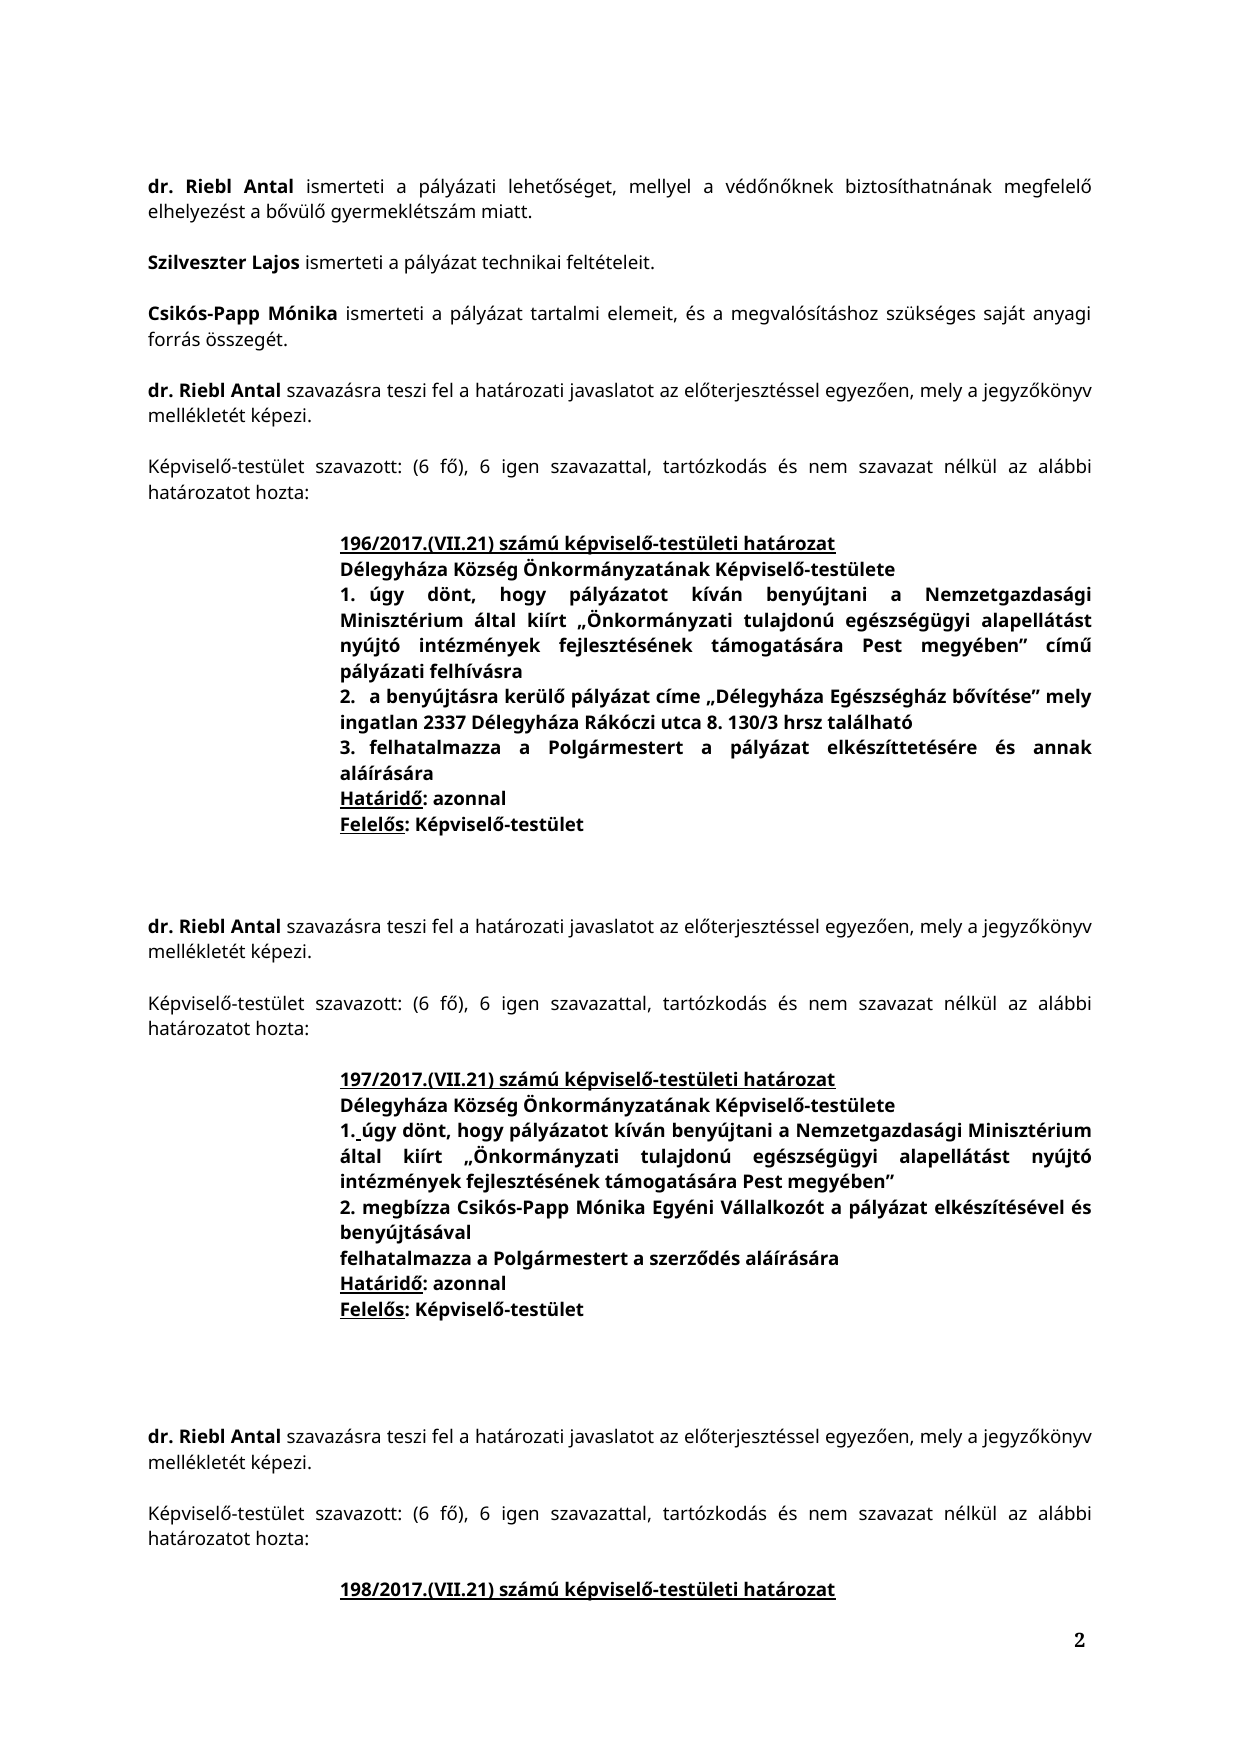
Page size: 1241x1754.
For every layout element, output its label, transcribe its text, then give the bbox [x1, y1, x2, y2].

text dr. Riebl Antal szavazásra teszi fel a határozati javaslatot az előterjesztéssel egyezően, mely a jegyzőkönyv mellékletét képezi. [148, 1424, 1093, 1475]
text Képviselő-testület szavazott: (6 fő), 6 igen szavazattal, tartózkodás és nem szavazat nélkül az alábbi határozatot hozta: [148, 990, 1093, 1041]
text dr. Riebl Antal szavazásra teszi fel a határozati javaslatot az előterjesztéssel egyezően, mely a jegyzőkönyv mellékletét képezi. [148, 913, 1093, 964]
text Csikós-Papp Mónika ismerteti a pályázat tartalmi elemeit, és a megvalósításhoz szükséges saját anyagi forrás összegét. [148, 301, 1093, 352]
text Délegyháza Község Önkormányzatának Képviselő-testülete [339, 556, 1093, 581]
text Délegyháza Község Önkormányzatának Képviselő-testülete [339, 1092, 1093, 1117]
text Határidő: azonnal [339, 786, 1093, 811]
text 3. felhatalmazza a Polgármestert a pályázat elkészíttetésére és annak aláírására [339, 734, 1093, 786]
text Képviselő-testület szavazott: (6 fő), 6 igen szavazattal, tartózkodás és nem szavazat nélkül az alábbi határozatot hozta: [148, 1500, 1093, 1551]
text Határidő: azonnal [339, 1271, 1093, 1296]
text 1. úgy dönt, hogy pályázatot kíván benyújtani a Nemzetgazdasági Minisztérium által kiírt „Önkormányzati tulajdonú egészségügyi alapellátást nyújtó intézmények fejlesztésének támogatására Pest megyében” [339, 1117, 1093, 1194]
text 2. a benyújtásra kerülő pályázat címe „Délegyháza Egészségház bővítése” mely ingatlan 2337 Délegyháza Rákóczi utca 8. 130/3 hrsz található [339, 683, 1093, 734]
text dr. Riebl Antal ismerteti a pályázati lehetőséget, mellyel a védőnőknek biztosíthatnának megfelelő elhelyezést a bővülő gyermeklétszám miatt. [148, 173, 1093, 224]
text 198/2017.(VII.21) számú képviselő-testületi határozat [339, 1577, 1093, 1602]
text dr. Riebl Antal szavazásra teszi fel a határozati javaslatot az előterjesztéssel egyezően, mely a jegyzőkönyv mellékletét képezi. [148, 377, 1093, 428]
text 2. megbízza Csikós-Papp Mónika Egyéni Vállalkozót a pályázat elkészítésével és benyújtásával [339, 1194, 1093, 1245]
text 1. úgy dönt, hogy pályázatot kíván benyújtani a Nemzetgazdasági Minisztérium által kiírt „Önkormányzati tulajdonú egészségügyi alapellátást nyújtó intézmények fejlesztésének támogatására Pest megyében” című pályázati felhívásra [339, 581, 1093, 683]
text Felelős: Képviselő-testület [339, 811, 1093, 837]
text felhatalmazza a Polgármestert a szerződés aláírására [339, 1245, 1093, 1271]
text 197/2017.(VII.21) számú képviselő-testületi határozat [339, 1066, 1093, 1092]
text Képviselő-testület szavazott: (6 fő), 6 igen szavazattal, tartózkodás és nem szavazat nélkül az alábbi határozatot hozta: [148, 454, 1093, 505]
text Szilveszter Lajos ismerteti a pályázat technikai feltételeit. [148, 250, 1093, 275]
text Felelős: Képviselő-testület [339, 1296, 1093, 1322]
text 196/2017.(VII.21) számú képviselő-testületi határozat [339, 530, 1093, 556]
